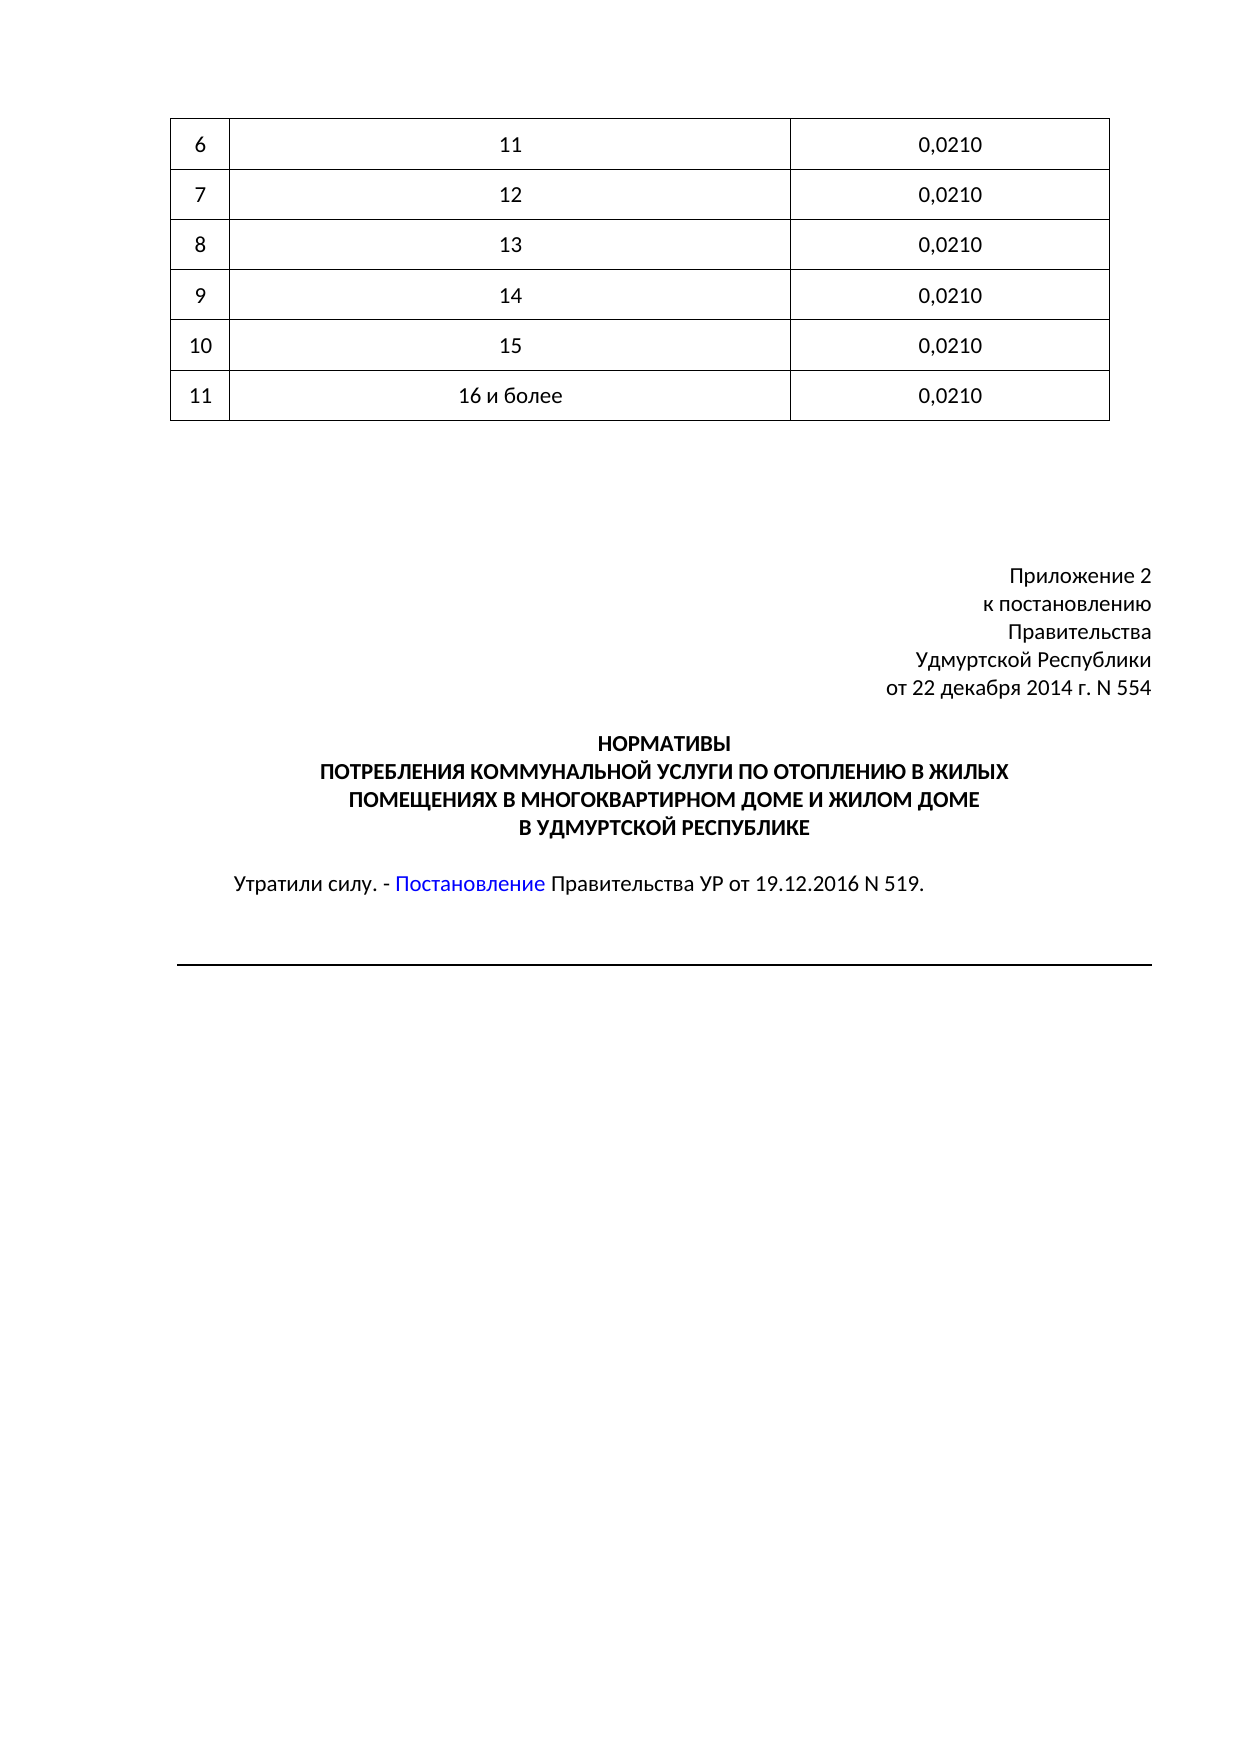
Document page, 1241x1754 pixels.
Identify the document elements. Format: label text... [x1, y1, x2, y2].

table_cell 0,0210 [791, 170, 1109, 219]
table_cell 0,0210 [791, 220, 1109, 269]
table_cell 6 [171, 119, 229, 168]
text к постановлению [177, 589, 1152, 617]
table_cell 7 [171, 170, 229, 219]
table_cell 14 [230, 270, 790, 319]
table_cell 16 и более [230, 371, 790, 420]
table_cell 9 [171, 270, 229, 319]
table_cell 15 [230, 320, 790, 370]
table_cell 8 [171, 220, 229, 269]
title ПОМЕЩЕНИЯХ В МНОГОКВАРТИРНОМ ДОМЕ И ЖИЛОМ ДОМЕ [177, 785, 1152, 813]
title ПОТРЕБЛЕНИЯ КОММУНАЛЬНОЙ УСЛУГИ ПО ОТОПЛЕНИЮ В ЖИЛЫХ [177, 757, 1152, 785]
table_cell 0,0210 [791, 270, 1109, 319]
title НОРМАТИВЫ [177, 729, 1152, 757]
table_cell 13 [230, 220, 790, 269]
table_cell 12 [230, 170, 790, 219]
table_cell 11 [171, 371, 229, 420]
table_cell 0,0210 [791, 371, 1109, 420]
title В УДМУРТСКОЙ РЕСПУБЛИКЕ [177, 813, 1152, 841]
text Приложение 2 [177, 561, 1152, 589]
table_cell 10 [171, 320, 229, 370]
text Утратили силу. - Постановление Правительства УР от 19.12.2016 N 519. [177, 869, 1152, 897]
table_cell 0,0210 [791, 119, 1109, 168]
table_cell 0,0210 [791, 320, 1109, 370]
text Правительства [177, 617, 1152, 645]
table_cell 11 [230, 119, 790, 168]
text Удмуртской Республики [177, 645, 1152, 673]
text от 22 декабря 2014 г. N 554 [177, 673, 1152, 701]
